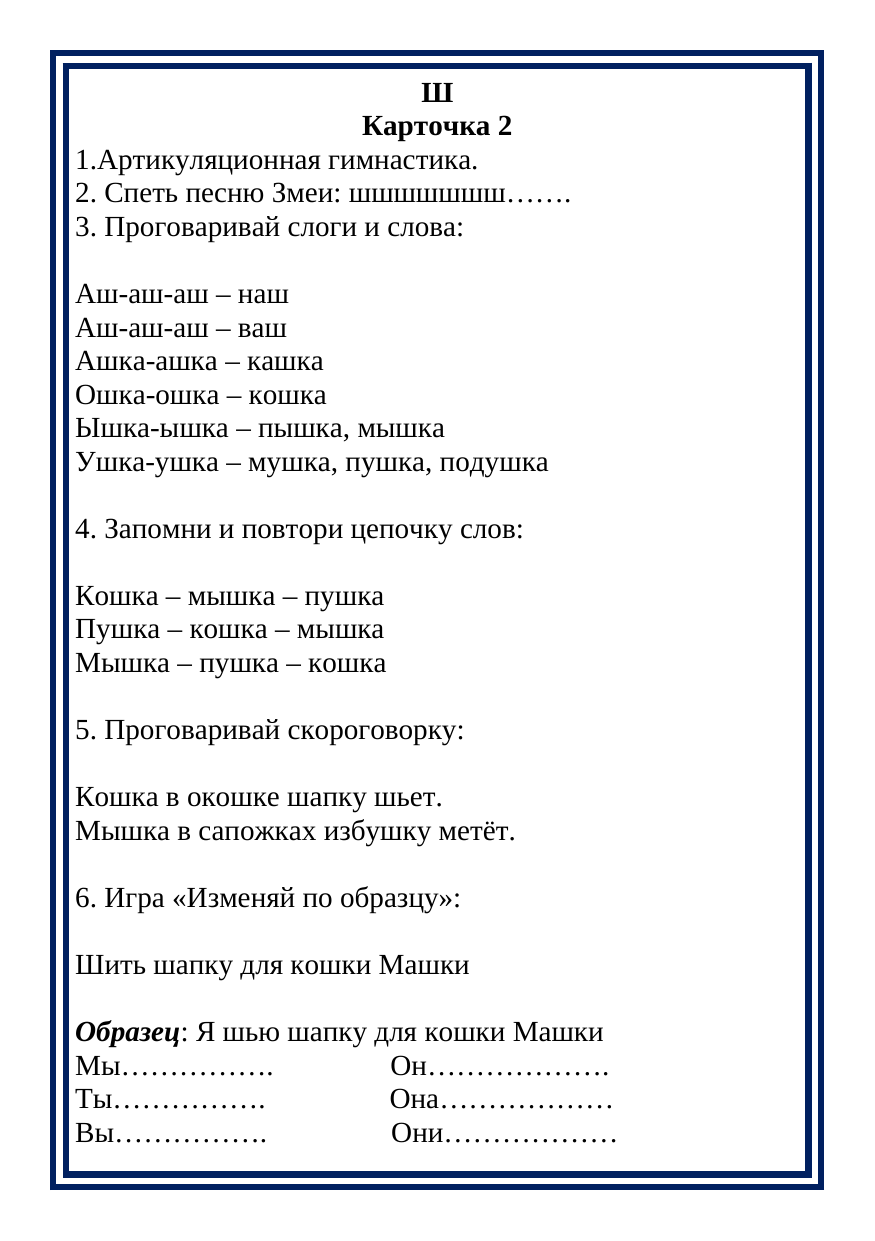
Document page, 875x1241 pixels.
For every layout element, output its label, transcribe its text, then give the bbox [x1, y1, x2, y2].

text 1.Артикуляционная гимнастика. [75, 142, 799, 176]
text 5. Проговаривай скороговорку: [75, 712, 799, 746]
text Кошка в окошке шапку шьет. [75, 779, 799, 813]
text 4. Запомни и повтори цепочку слов: [75, 511, 799, 544]
text Ошка-ошка – кошка [75, 377, 799, 410]
text Ушка-ушка – мушка, пушка, подушка [75, 444, 799, 477]
text Мышка в сапожках избушку метёт. [75, 813, 799, 846]
text Мышка – пушка – кошка [75, 645, 799, 679]
text Ашка-ашка – кашка [75, 343, 799, 377]
text 2. Спеть песню Змеи: шшшшшшш……. [75, 176, 799, 209]
text Ш [75, 75, 799, 108]
text Мы……………. Он………………. [75, 1048, 799, 1081]
text Кошка – мышка – пушка [75, 578, 799, 612]
text Аш-аш-аш – ваш [75, 310, 799, 343]
text Аш-аш-аш – наш [75, 276, 799, 310]
text 6. Игра «Изменяй по образцу»: [75, 880, 799, 913]
text Образец: Я шью шапку для кошки Машки [75, 1014, 799, 1048]
text Шить шапку для кошки Машки [75, 947, 799, 981]
text Карточка 2 [75, 108, 799, 142]
text 3. Проговаривай слоги и слова: [75, 209, 799, 243]
text Ты……………. Она……………… [75, 1081, 799, 1115]
text Вы……………. Они……………… [75, 1115, 799, 1148]
text Пушка – кошка – мышка [75, 612, 799, 645]
text Ышка-ышка – пышка, мышка [75, 410, 799, 444]
